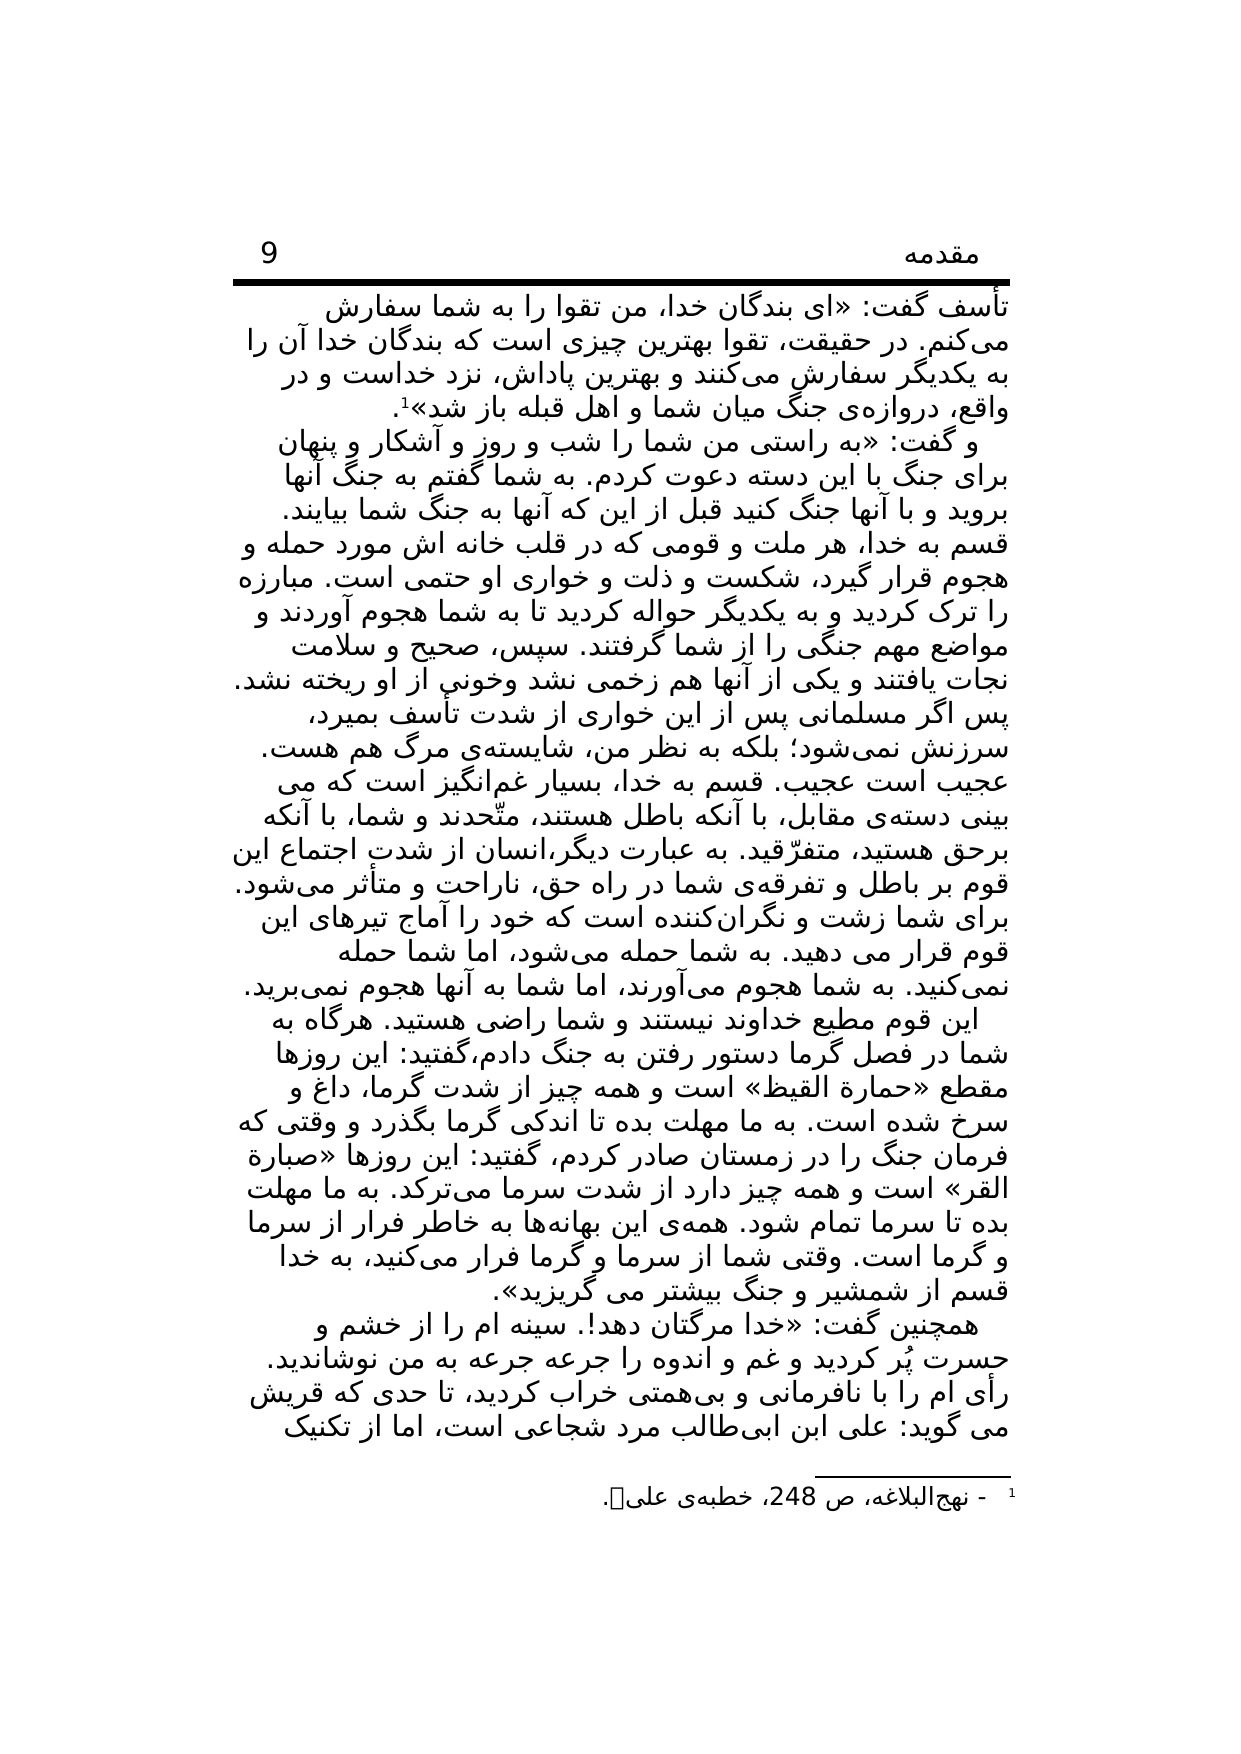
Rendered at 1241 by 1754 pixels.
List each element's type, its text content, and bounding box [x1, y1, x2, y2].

text و گفت: «به راستی من شما را شب و روز و آشکار و پنهان برای جنگ با این دسته دعوت کردم. به شما گفتم به جنگ آنها بروید و با آنها جنگ کنید قبل از این که آنها به جنگ شما بیایند. قسم به خدا، هر ملت و قومی که در قلب خانه اش مورد حمله و هجوم قرار گیرد، شکست و ذلت و خواری او حتمی است. مبارزه را ترک کردید و به یکدیگر حواله کردید تا به شما هجوم آوردند و مواضع مهم جنگی را از شما گرفتند. سپس، صحیح و سلامت نجات یافتند و یکی از آنها هم زخمی نشد وخونی از او ریخته نشد. پس اگر مسلمانی پس از این خواری از شدت تأسف بمیرد، سرزنش نمی‌شود؛ بلکه به نظر من، شایسته‌ی مرگ هم هست. عجیب است عجیب. قسم به خدا، بسیار غم‌انگیز است که می بینی دسته‌ی مقابل، با آنکه باطل هستند، متّحدند و شما، با آنکه برحق هستید، متفرّقید. به عبارت دیگر،انسان از شدت اجتماع این قوم بر باطل و تفرقه‌ی شما در راه حق، ناراحت و متأثر می‌شود. برای شما زشت و نگران‌کننده است که خود را آماج تیرهای این قوم قرار می دهید. به شما حمله می‌شود، اما شما حمله نمی‌کنید. به شما هجوم می‌آورند، اما شما به آنها هجوم نمی‌برید. [230, 425, 1010, 1002]
text این قوم مطیع خداوند نیستند و شما راضی هستید. هرگاه به شما در فصل گرما دستور رفتن به جنگ دادم،گفتید: این روزها مقطع «حمارة القیظ» است و همه چیز از شدت گرما، داغ و سرخ شده است. به ما مهلت بده تا اندکی گرما بگذرد و وقتی که فرمان جنگ را در زمستان صادر کردم، گفتید: این روزها «صبارة القر» است و همه چیز دارد از شدت سرما می‌ترکد. به ما مهلت بده تا سرما تمام شود. همه‌ی این بهانه‌ها به خاطر فرار از سرما و گرما است. وقتی شما از سرما و گرما فرار می‌کنید، به خدا قسم از شمشیر و جنگ بیشتر می گریزید». [230, 1002, 1010, 1308]
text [230, 289, 1010, 425]
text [230, 1308, 1010, 1443]
